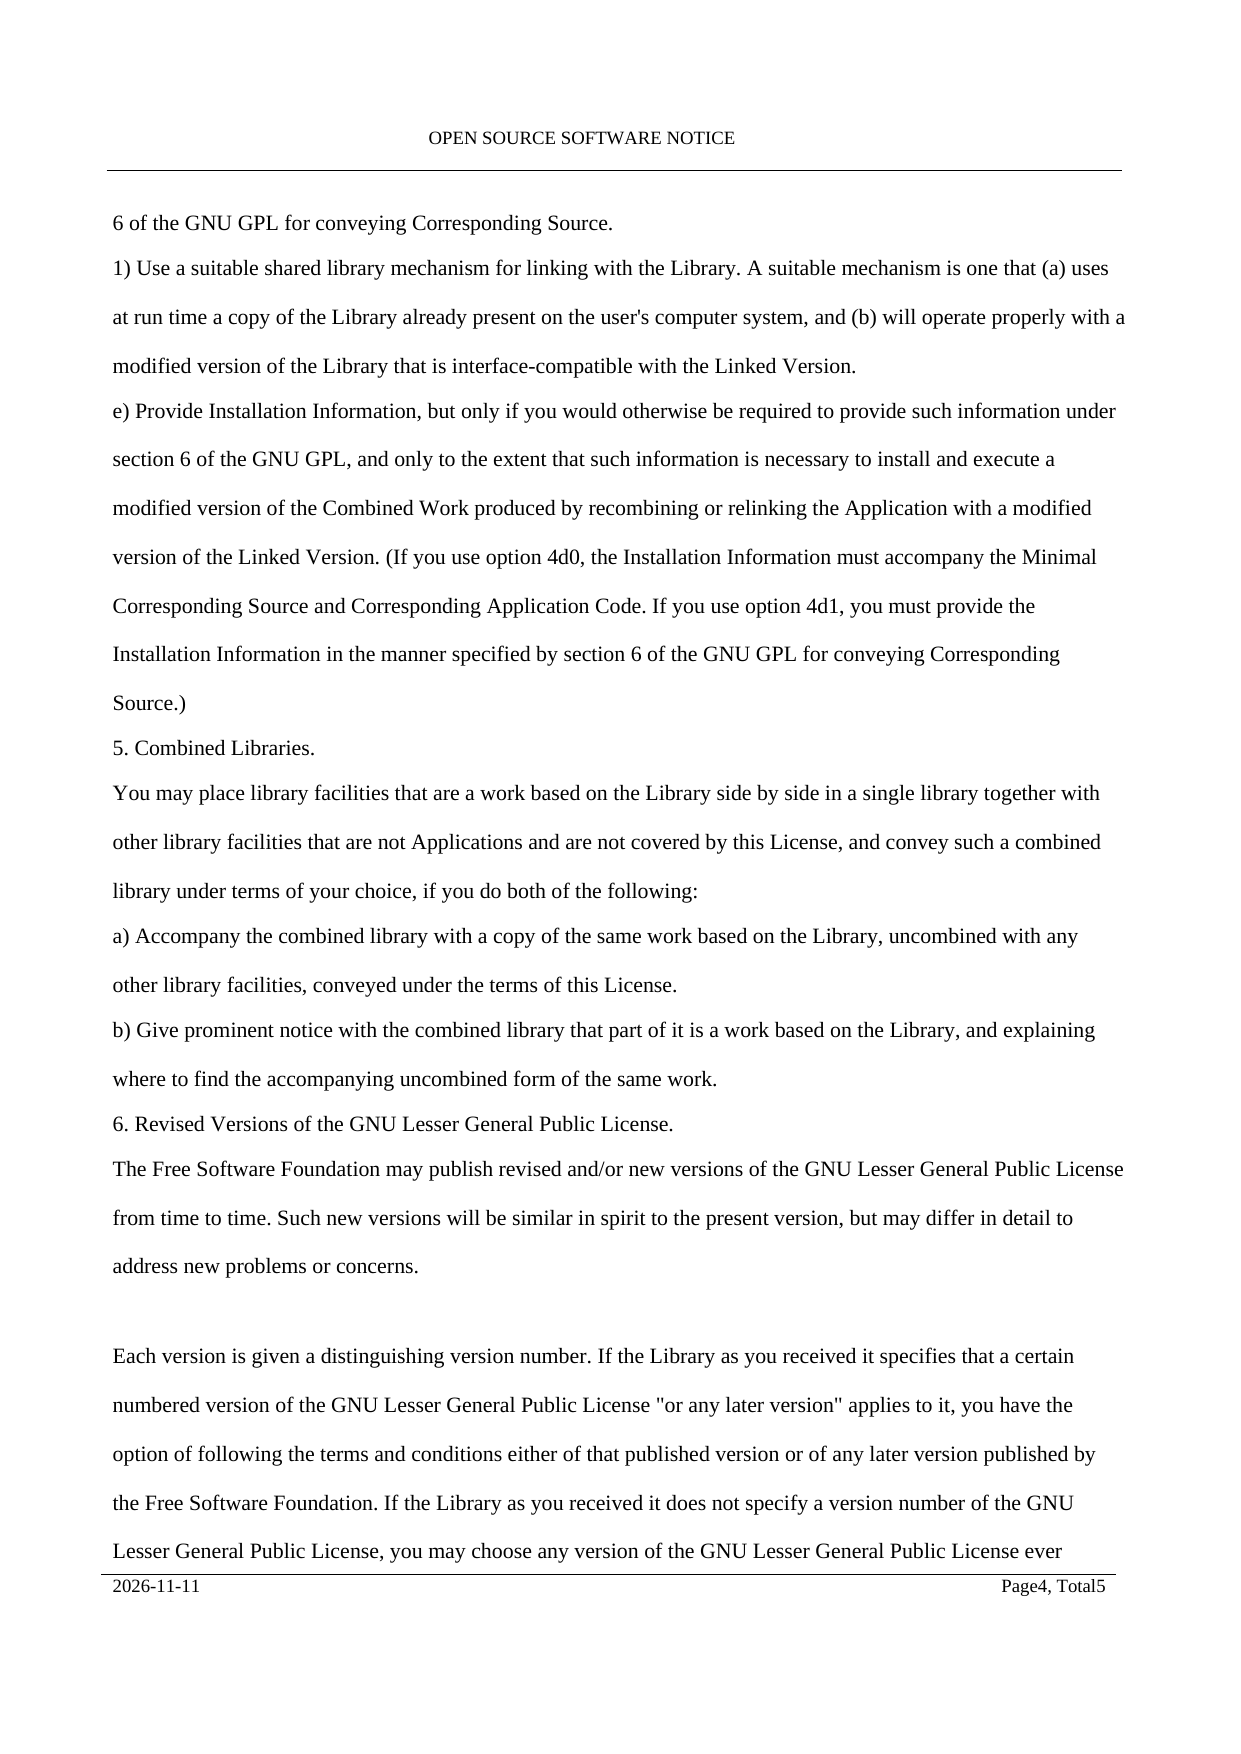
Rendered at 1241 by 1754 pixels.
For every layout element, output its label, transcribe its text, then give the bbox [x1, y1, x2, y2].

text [112, 1340, 1128, 1567]
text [112, 206, 1128, 239]
text b) Give prominent notice with the combined library that part of it is a work based on the Library, and explaining where to find the accompanying uncombined form of the same work. [112, 1013, 1128, 1094]
text a) Accompany the combined library with a copy of the same work based on the Library, uncombined with any other library facilities, conveyed under the terms of this License. [112, 919, 1128, 1001]
text e) Provide Installation Information, but only if you would otherwise be required to provide such information under section 6 of the GNU GPL, and only to the extent that such information is necessary to install and execute a modified version of the Combined Work produced by recombining or relinking the Application with a modified version of the Linked Version. (If you use option 4d0, the Installation Information must accompany the Minimal Corresponding Source and Corresponding Application Code. If you use option 4d1, you must provide the Installation Information in the manner specified by section 6 of the GNU GPL for conveying Corresponding Source.) [112, 394, 1128, 719]
text 6. Revised Versions of the GNU Lesser General Public License. [112, 1107, 1128, 1139]
text 1) Use a suitable shared library mechanism for linking with the Library. A suitable mechanism is one that (a) uses at run time a copy of the Library already present on the user's computer system, and (b) will operate properly with a modified version of the Library that is interface-compatible with the Linked Version. [112, 251, 1128, 381]
text The Free Software Foundation may publish revised and/or new versions of the GNU Lesser General Public License from time to time. Such new versions will be similar in spirit to the present version, but may differ in detail to address new problems or concerns. [112, 1152, 1128, 1282]
text You may place library facilities that are a work based on the Library side by side in a single library together with other library facilities that are not Applications and are not covered by this License, and convey such a combined library under terms of your choice, if you do both of the following: [112, 777, 1128, 907]
text 5. Combined Libraries. [112, 732, 1128, 764]
